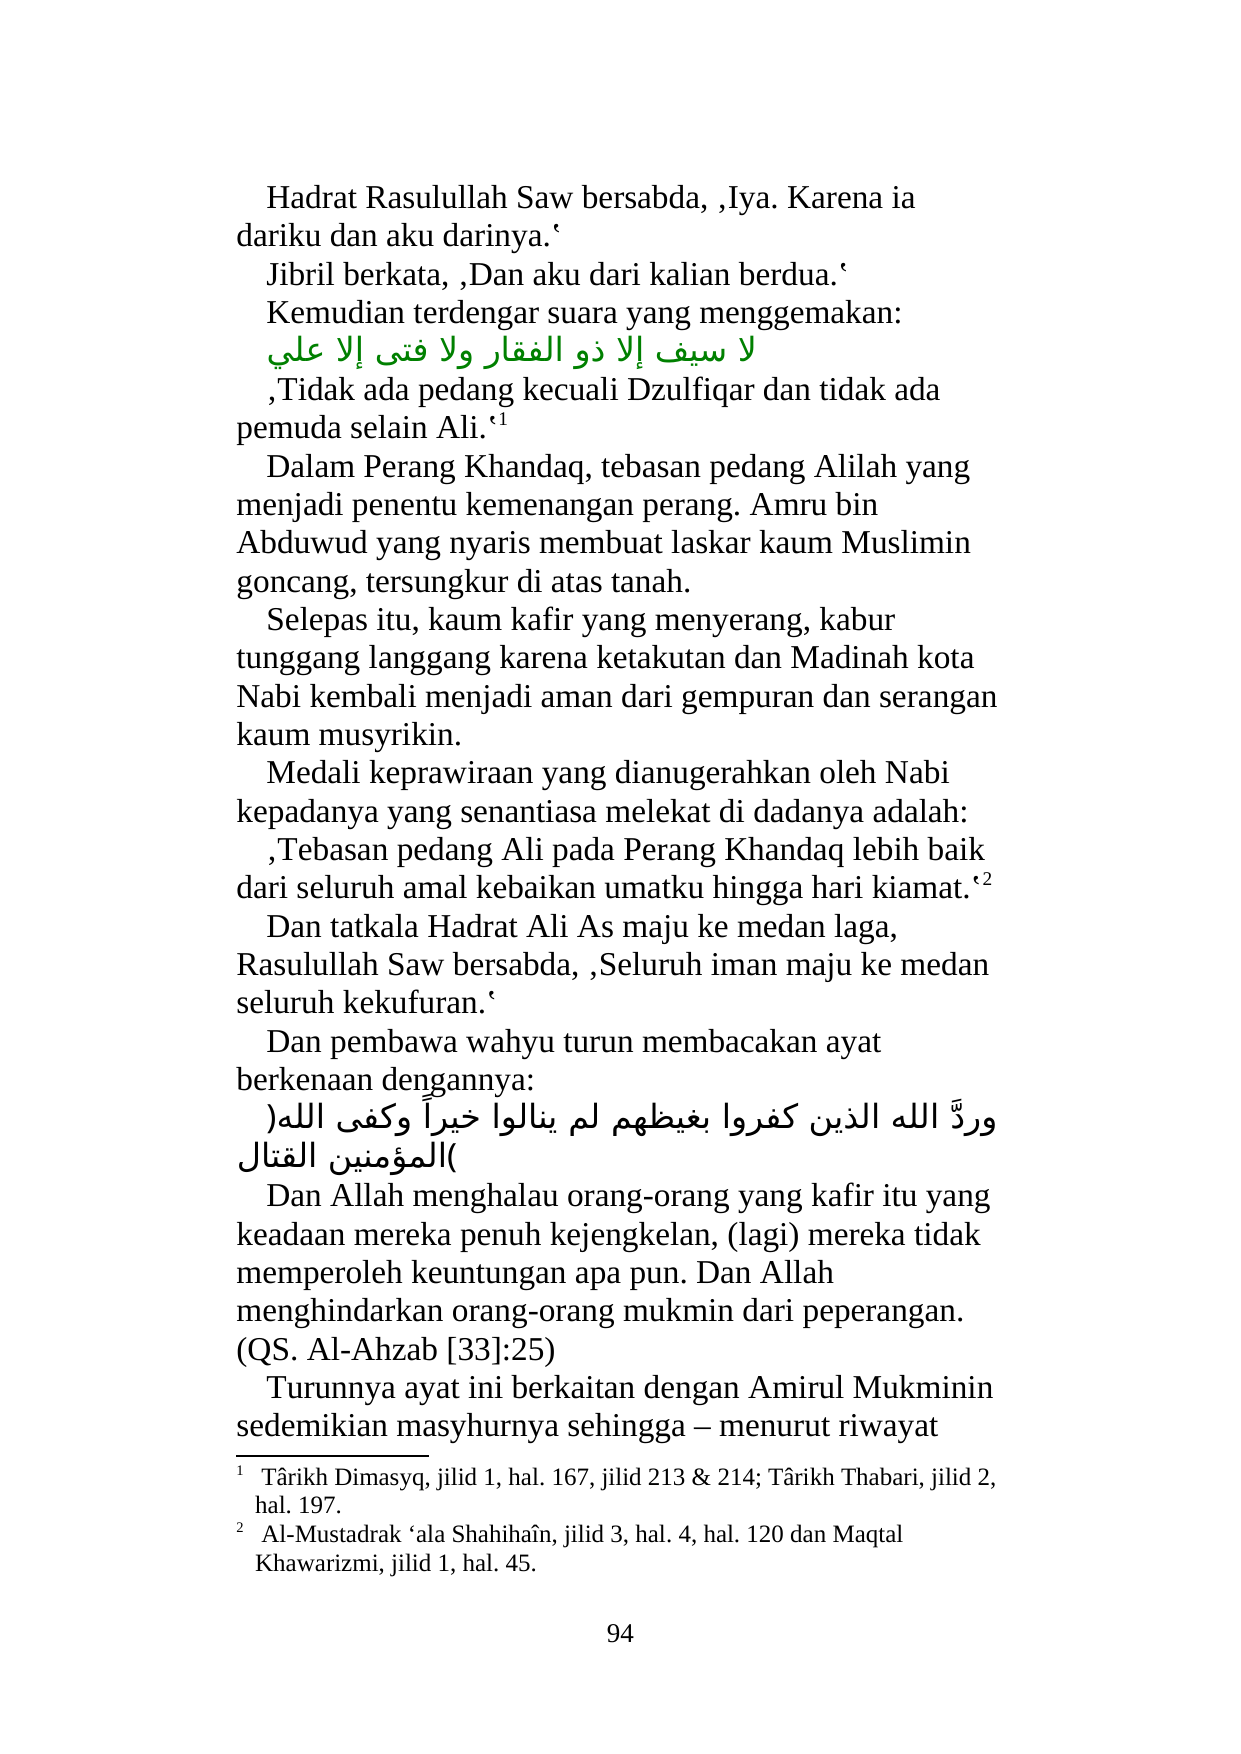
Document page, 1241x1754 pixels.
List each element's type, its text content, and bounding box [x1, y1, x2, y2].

text Dan Allah menghalau orang-orang yang kafir itu yang keadaan mereka penuh kejengkelan, (lagi) mereka tidak memperoleh keuntungan apa pun. Dan Allah menghindarkan orang-orang mukmin dari peperangan. (QS. Al-Ahzab [33]:25) [236, 1175, 1004, 1367]
text Dan tatkala Hadrat Ali As maju ke medan laga, Rasulullah Saw bersabda, ‚Seluruh iman maju ke medan seluruh kekufuran.‛ [236, 906, 1004, 1021]
text ‚Tebasan pedang Ali pada Perang Khandaq lebih baik dari seluruh amal kebaikan umatku hingga hari kiamat.‛ [236, 829, 1004, 906]
text Medali keprawiraan yang dianugerahkan oleh Nabi kepadanya yang senantiasa melekat di dadanya adalah: [236, 753, 1004, 829]
text Selepas itu, kaum kafir yang menyerang, kabur tunggang langgang karena ketakutan dan Madinah kota Nabi kembali menjadi aman dari gempuran dan serangan kaum musyrikin. [236, 599, 1004, 753]
text ﴿وردَّ الله الذين كفروا بغيظهم لم ينالوا خيراً وكفى الله المؤمنين القتال﴾ [236, 1098, 1004, 1175]
text Jibril berkata, ‚Dan aku dari kalian berdua.‛ [236, 254, 1004, 292]
text ‚Tidak ada pedang kecuali Dzulfiqar dan tidak ada pemuda selain Ali.‛ [236, 369, 1004, 446]
text لا سيف إلا ذو الفقار ولا فتى إلا علي [236, 331, 1004, 369]
text Kemudian terdengar suara yang menggemakan: [236, 292, 1004, 331]
text Dalam Perang Khandaq, tebasan pedang Alilah yang menjadi penentu kemenangan perang. Amru bin Abduwud yang nyaris membuat laskar kaum Muslimin goncang, tersungkur di atas tanah. [236, 446, 1004, 599]
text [236, 1367, 1004, 1444]
text Dan pembawa wahyu turun membacakan ayat berkenaan dengannya: [236, 1021, 1004, 1098]
text Hadrat Rasulullah Saw bersabda, ‚Iya. Karena ia dariku dan aku darinya.‛ [236, 177, 1004, 254]
